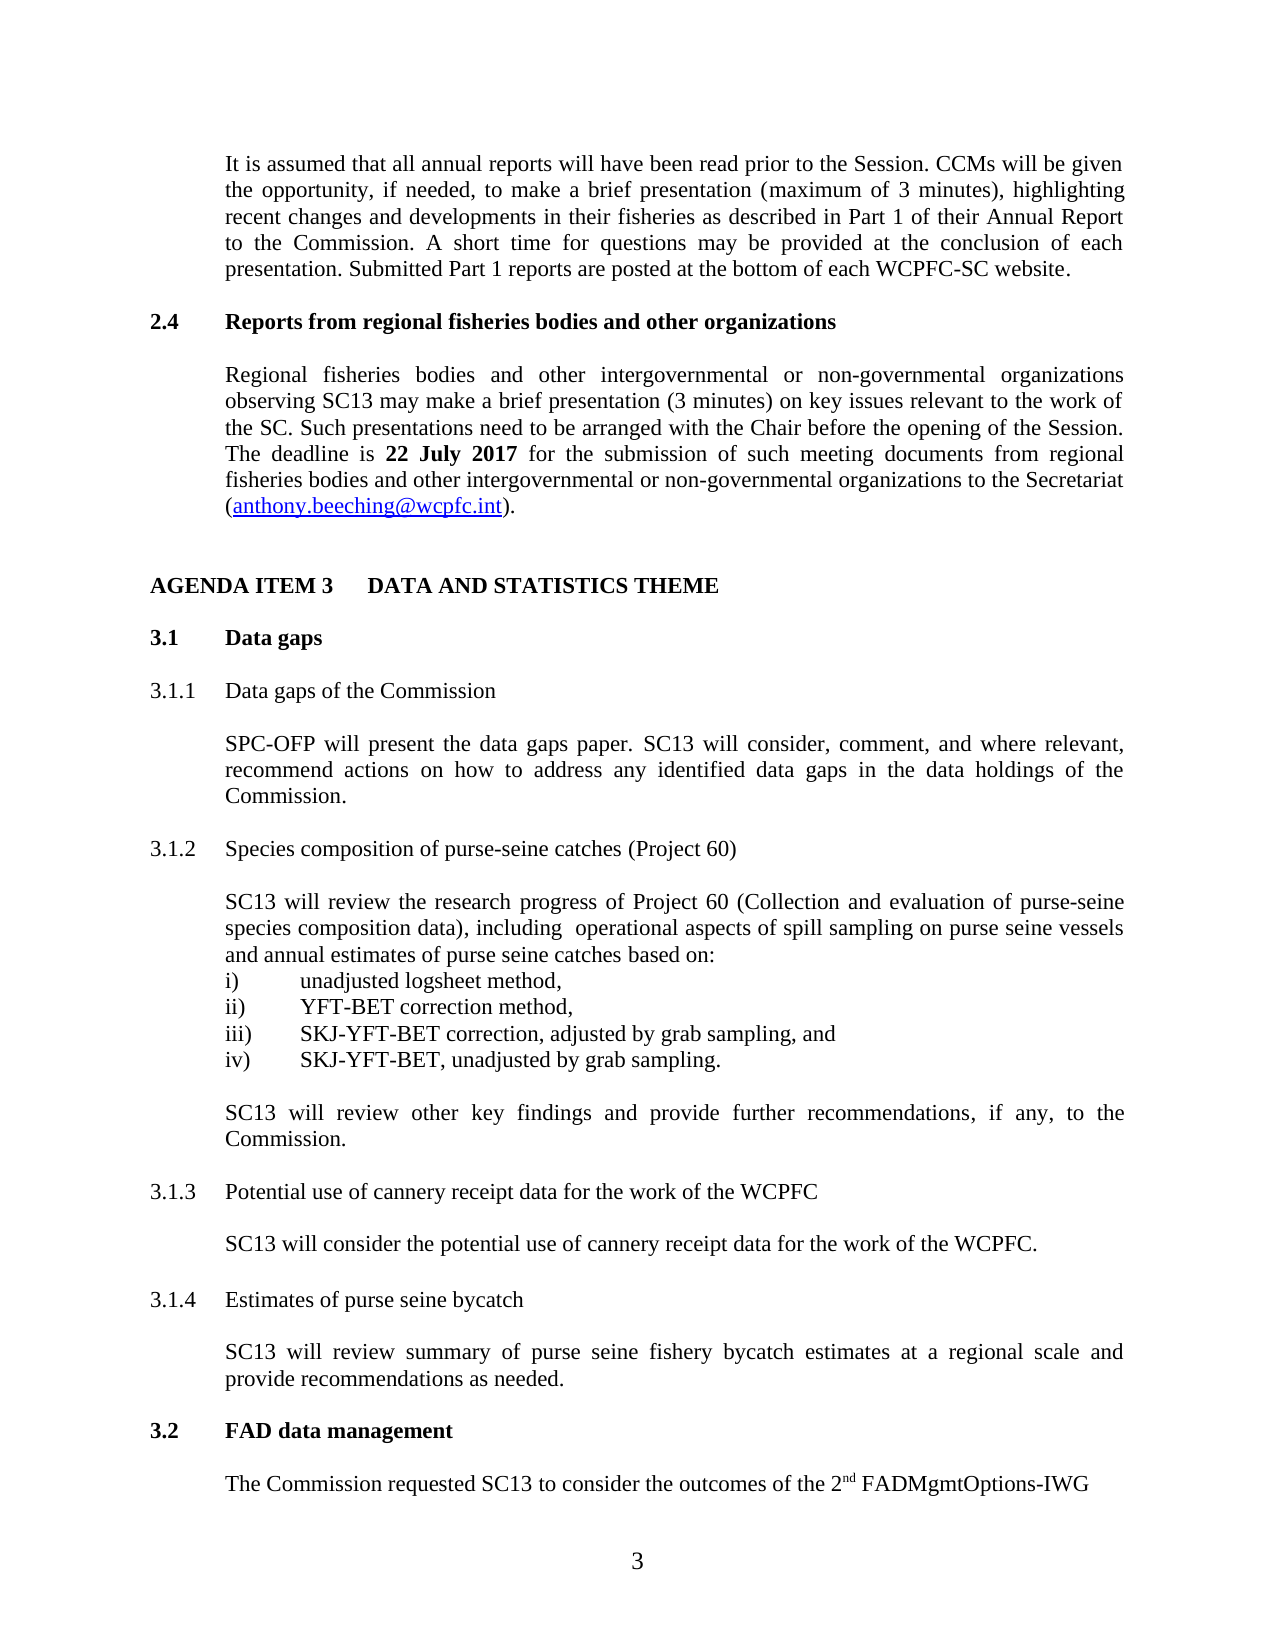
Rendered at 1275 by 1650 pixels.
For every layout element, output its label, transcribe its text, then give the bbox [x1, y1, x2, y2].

list SC13 will review summary of purse seine fishery bycatch estimates at a regional scale and provide recommendations as needed. [225, 1338, 1125, 1391]
list Data gaps [150, 624, 1125, 651]
list SC13 will review the research progress of Project 60 (Collection and evaluation of purse-seine species composition data), including operational aspects of spill sampling on purse seine vessels and annual estimates of purse seine catches based on: [225, 888, 1125, 967]
list Estimates of purse seine bycatch [150, 1286, 1125, 1312]
text SC13 will review other key findings and provide further recommendations, if any, to the Commission. [225, 1099, 1125, 1151]
list YFT-BET correction method, [225, 993, 1125, 1020]
list Reports from regional fisheries bodies and other organizations [150, 308, 1125, 334]
list Species composition of purse-seine catches (Project 60) [150, 835, 1125, 862]
list SKJ-YFT-BET, unadjusted by grab sampling. [225, 1046, 1125, 1072]
list SC13 will consider the potential use of cannery receipt data for the work of the WCPFC. [225, 1231, 1125, 1257]
list SKJ-YFT-BET correction, adjusted by grab sampling, and [225, 1020, 1125, 1046]
list unadjusted logsheet method, [225, 967, 1125, 993]
list FAD data management [150, 1417, 1125, 1444]
list Potential use of cannery receipt data for the work of the WCPFC [150, 1178, 1125, 1204]
text SPC-OFP will present the data gaps paper. SC13 will consider, comment, and where relevant, recommend actions on how to address any identified data gaps in the data holdings of the Commission. [225, 730, 1125, 809]
text Regional fisheries bodies and other intergovernmental or non-governmental organizations observing SC13 may make a brief presentation (3 minutes) on key issues relevant to the work of the SC. Such presentations need to be arranged with the Chair before the opening of the Session. The deadline is 22 July 2017 for the submission of such meeting documents from regional fisheries bodies and other intergovernmental or non-governmental organizations to the Secretariat (anthony.beeching@wcpfc.int). [225, 361, 1125, 519]
text It is assumed that all annual reports will have been read prior to the Session. CCMs will be given the opportunity, if needed, to make a brief presentation (maximum of 3 minutes), highlighting recent changes and developments in their fisheries as described in Part 1 of their Annual Report to the Commission. A short time for questions may be provided at the conclusion of each presentation. Submitted Part 1 reports are posted at the bottom of each WCPFC-SC website. [225, 150, 1125, 282]
list Data gaps of the Commission [150, 677, 1125, 703]
list The Commission requested SC13 to consider the outcomes of the 2nd FADMgmtOptions-IWG [225, 1470, 1125, 1496]
list DATA AND STATISTICS THEME [150, 572, 1125, 598]
